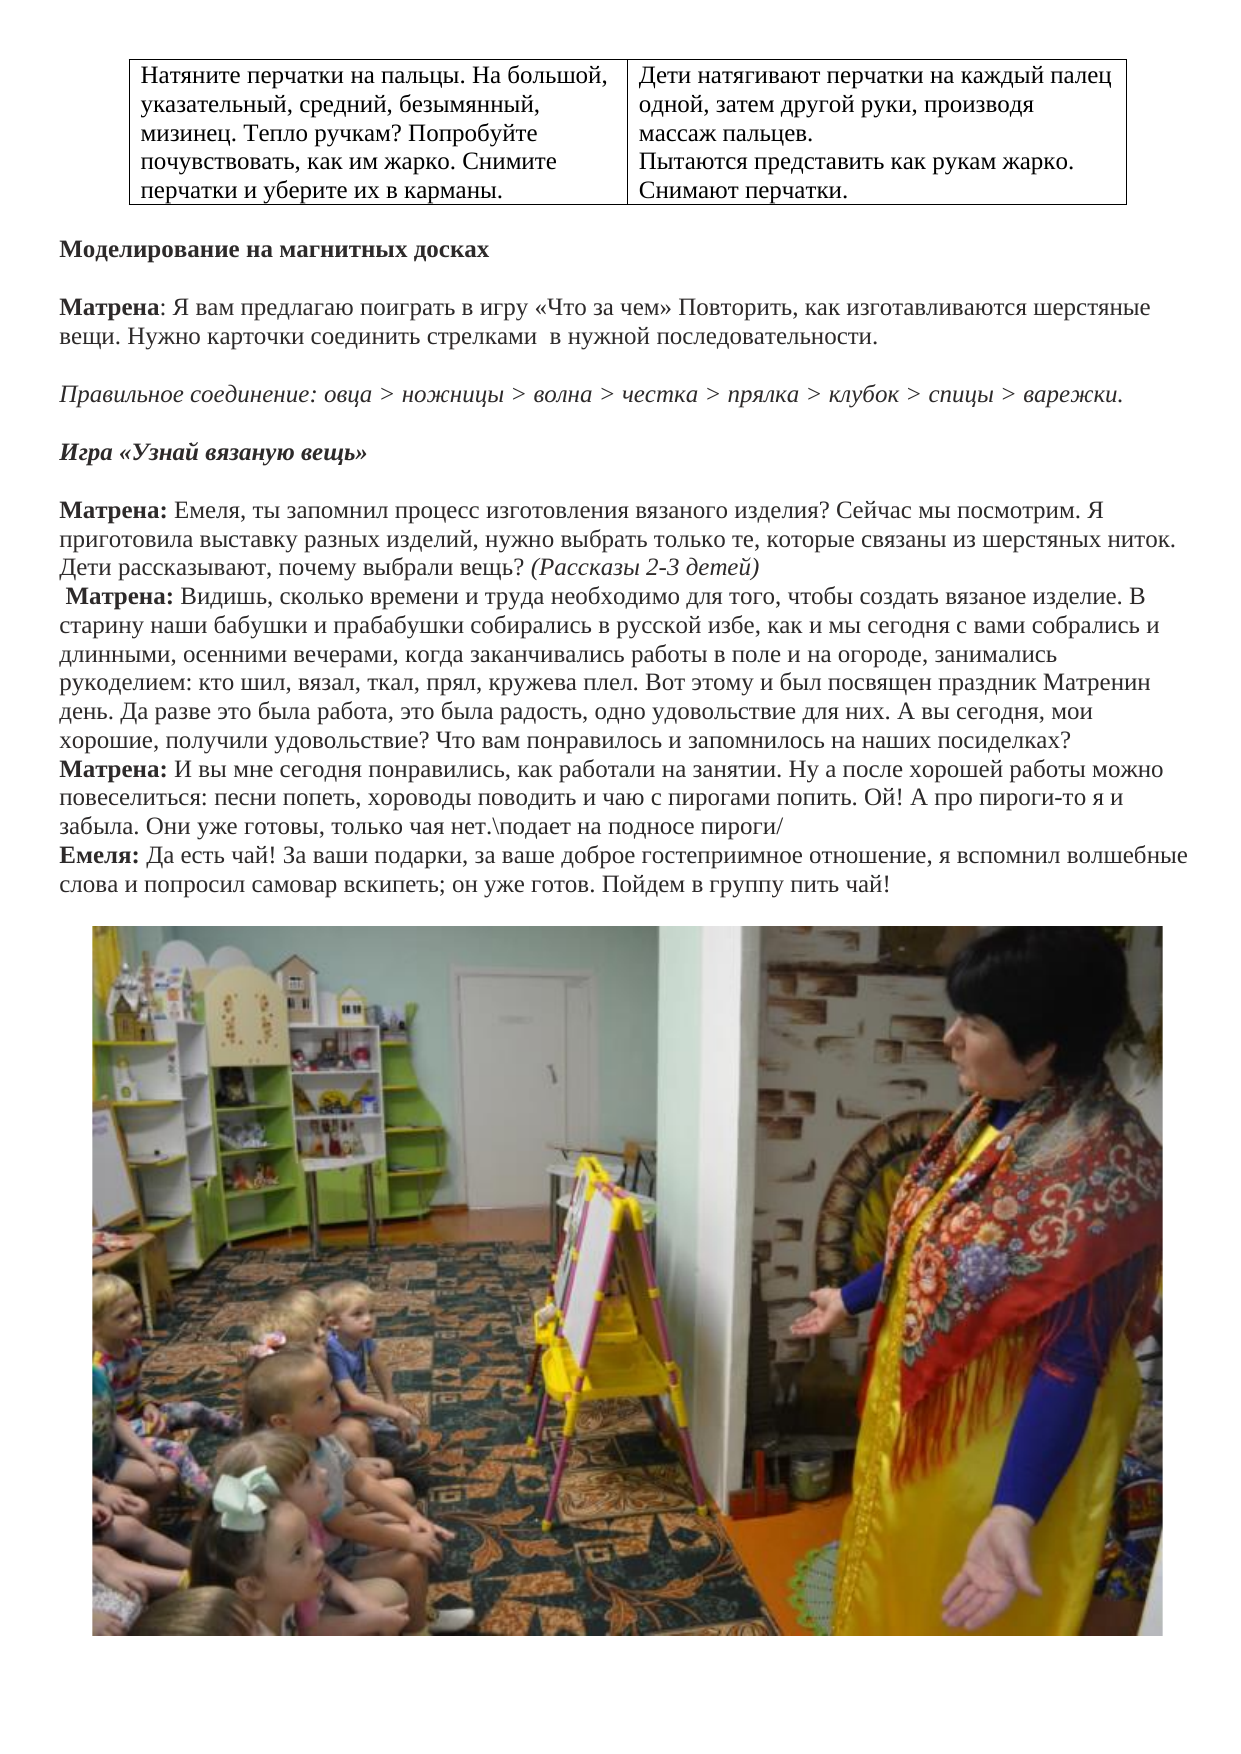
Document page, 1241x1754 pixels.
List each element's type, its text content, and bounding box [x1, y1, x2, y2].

text Матрена: Емеля, ты запомнил процесс изготовления вязаного изделия? Сейчас мы посмотрим. Я приготовила выставку разных изделий, нужно выбрать только те, которые связаны из шерстяных ниток. Дети рассказывают, почему выбрали вещь? (Рассказы 2-3 детей) [59, 495, 1196, 581]
text Матрена: Видишь, сколько времени и труда необходимо для того, чтобы создать вязаное изделие. В старину наши бабушки и прабабушки собирались в русской избе, как и мы сегодня с вами собрались и длинными, осенними вечерами, когда заканчивались работы в поле и на огороде, занимались рукоделием: кто шил, вязал, ткал, прял, кружева плел. Вот этому и был посвящен праздник Матренин день. Да разве это была работа, это была радость, одно удовольствие для них. А вы сегодня, мои хорошие, получили удовольствие? Что вам понравилось и запомнилось на наших посиделках? [59, 581, 1196, 754]
text Моделирование на магнитных досках [59, 234, 1196, 263]
text Игра «Узнай вязаную вещь» [59, 437, 1196, 466]
text Матрена: Я вам предлагаю поиграть в игру «Что за чем» Повторить, как изготавливаются шерстяные вещи. Нужно карточки соединить стрелками в нужной последовательности. [59, 292, 1196, 350]
picture [92, 926, 1163, 1636]
text Правильное соединение: овца > ножницы > волна > честка > прялка > клубок > спицы > варежки. [59, 379, 1196, 408]
table_cell Натяните перчатки на пальцы. На большой, указательный, средний, безымянный, мизинец. Тепло ручкам? Попробуйте почувствовать, как им жарко. Снимите перчатки и уберите их в карманы. [130, 60, 627, 204]
table_cell Дети натягивают перчатки на каждый палец одной, затем другой руки, производя массаж пальцев. Пытаются представить как рукам жарко. Снимают перчатки. [628, 60, 1126, 204]
text Матрена: И вы мне сегодня понравились, как работали на занятии. Ну а после хорошей работы можно повеселиться: песни попеть, хороводы поводить и чаю с пирогами попить. Ой! А про пироги-то я и забыла. Они уже готовы, только чая нет.\подает на подносе пироги/ [59, 754, 1196, 840]
text Емеля: Да есть чай! За ваши подарки, за ваше доброе гостеприимное отношение, я вспомнил волшебные слова и попросил самовар вскипеть; он уже готов. Пойдем в группу пить чай! [59, 840, 1196, 897]
